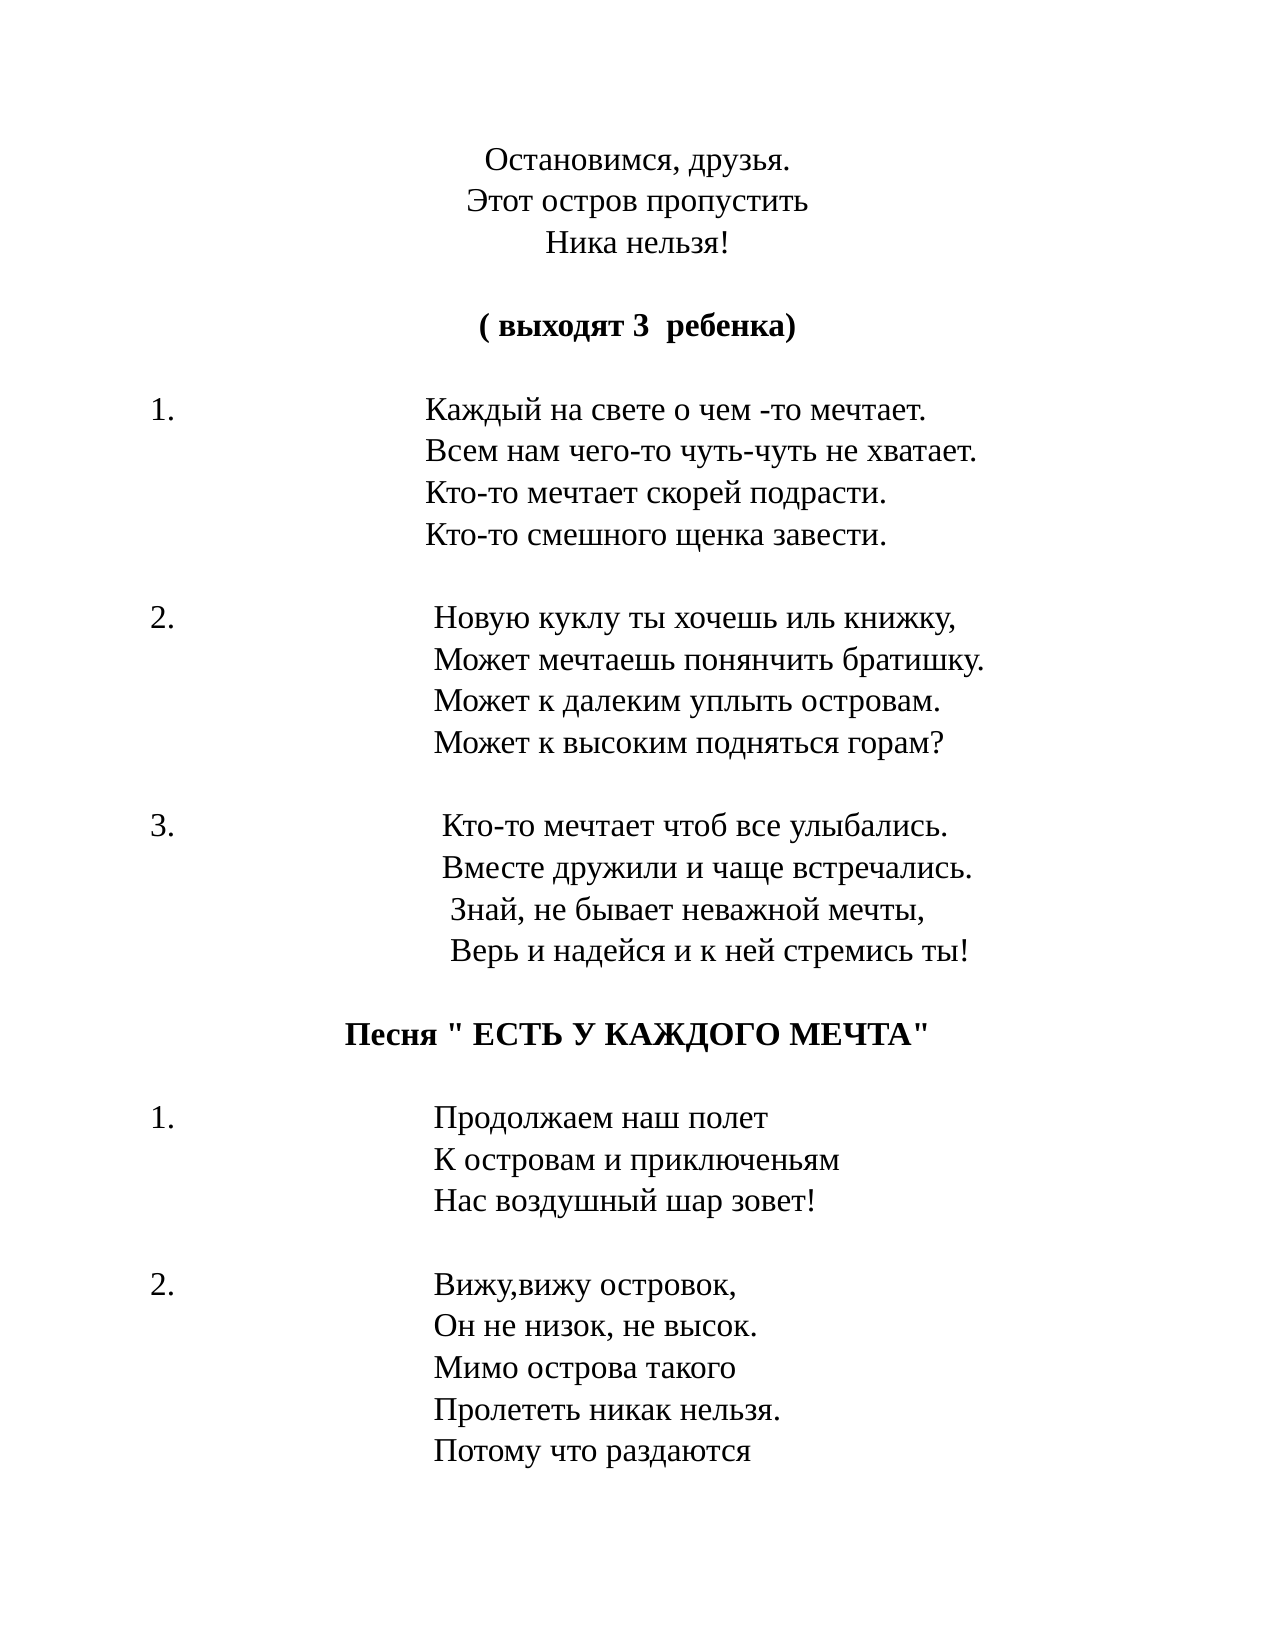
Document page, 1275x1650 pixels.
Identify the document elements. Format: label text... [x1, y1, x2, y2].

text Знай, не бывает неважной мечты, [150, 900, 1125, 925]
text Нас воздушный шар зовет! [150, 1192, 1125, 1217]
text Он не низок, не высок. [150, 1317, 1125, 1342]
text Песня " ЕСТЬ У КАЖДОГО МЕЧТА" [704, 1025, 1125, 1050]
text Вместе дружили и чаще встречались. [150, 858, 1125, 883]
text Ника нельзя! [150, 233, 1125, 258]
text Песня " ЕСТЬ У КАЖДОГО МЕЧТА" [150, 1025, 686, 1050]
text Остановимся, друзья. [150, 150, 1125, 175]
text Потому что раздаются [150, 1442, 1125, 1467]
text 2. Новую куклу ты хочешь иль книжку, [150, 608, 1125, 633]
text 1. Каждый на свете о чем -то мечтает. [150, 400, 1125, 425]
text ( выходят 3 ребенка) [789, 317, 1125, 342]
text Пролететь никак нельзя. [150, 1400, 1125, 1425]
text Верь и надейся и к ней стремись ты! [150, 942, 1125, 967]
text 1. Продолжаем наш полет [150, 1108, 1125, 1133]
text 3. Кто-то мечтает чтоб все улыбались. [150, 817, 1125, 842]
text Кто-то смешного щенка завести. [150, 525, 1125, 550]
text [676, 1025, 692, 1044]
text ( выходят 3 ребенка) [150, 317, 485, 342]
text К островам и приключеньям [150, 1150, 1125, 1175]
text Кто-то мечтает скорей подрасти. [150, 483, 1125, 508]
text Всем нам чего-то чуть-чуть не хватает. [150, 442, 1125, 467]
text Может мечтаешь понянчить братишку. [150, 650, 1125, 675]
text Этот остров пропустить [150, 192, 1125, 217]
text ( выходят 3 ребенка) [484, 317, 790, 342]
text Может к высоким подняться горам? [150, 733, 1125, 758]
text 2. Вижу,вижу островок, [150, 1275, 1125, 1300]
text Может к далеким уплыть островам. [150, 692, 1125, 717]
text Мимо острова такого [150, 1358, 1125, 1383]
